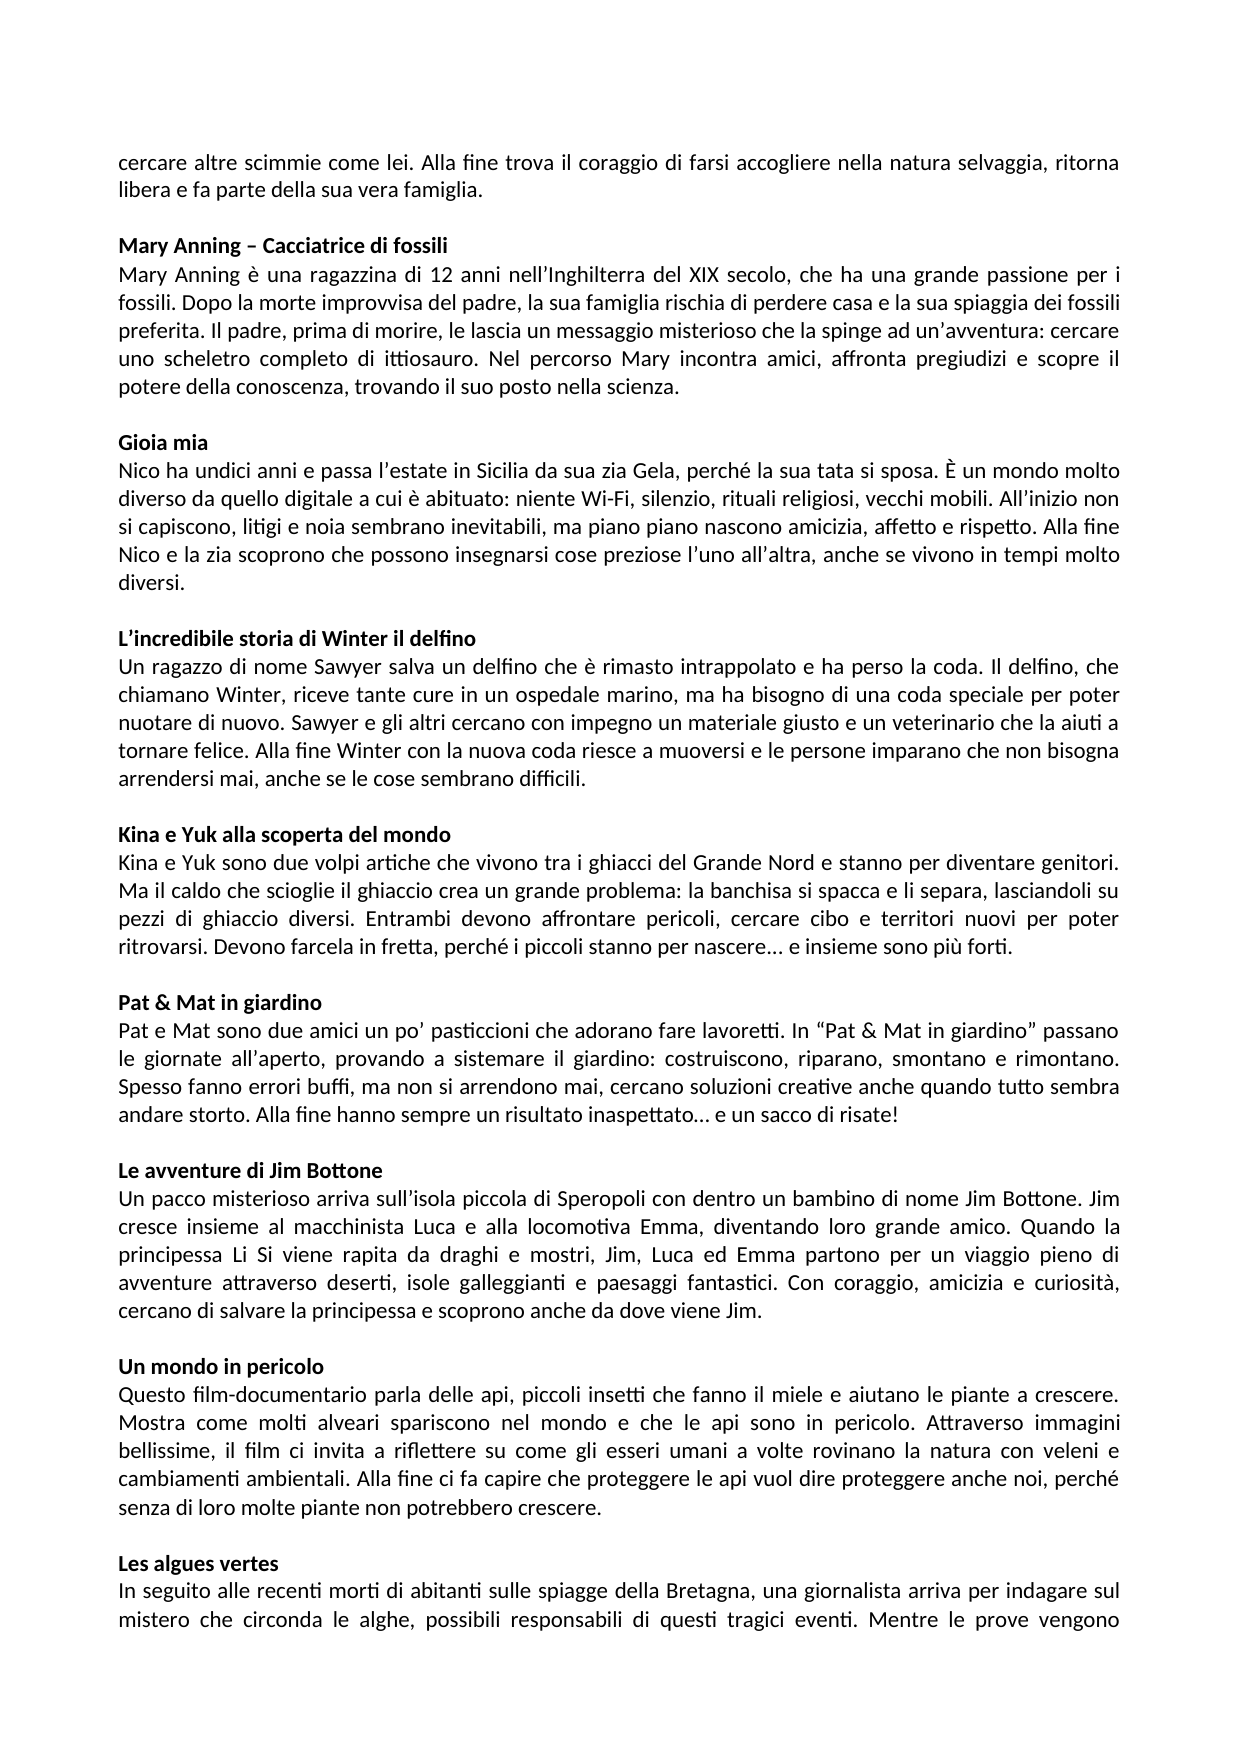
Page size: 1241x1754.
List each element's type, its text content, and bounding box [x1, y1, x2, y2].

text Kina e Yuk alla scoperta del mondo [118, 820, 1122, 848]
text Pat e Mat sono due amici un po’ pasticcioni che adorano fare lavoretti. In “Pat & Mat in giardino” passano le giornate all’aperto, provando a sistemare il giardino: costruiscono, riparano, smontano e rimontano. Spesso fanno errori buffi, ma non si arrendono mai, cercano soluzioni creative anche quando tutto sembra andare storto. Alla fine hanno sempre un risultato inaspettato… e un sacco di risate! [118, 1016, 1122, 1128]
text Le avventure di Jim Bottone [118, 1156, 1122, 1184]
text Un ragazzo di nome Sawyer salva un delfino che è rimasto intrappolato e ha perso la coda. Il delfino, che chiamano Winter, riceve tante cure in un ospedale marino, ma ha bisogno di una coda speciale per poter nuotare di nuovo. Sawyer e gli altri cercano con impegno un materiale giusto e un veterinario che la aiuti a tornare felice. Alla fine Winter con la nuova coda riesce a muoversi e le persone imparano che non bisogna arrendersi mai, anche se le cose sembrano difficili. [118, 652, 1122, 792]
text Kina e Yuk sono due volpi artiche che vivono tra i ghiacci del Grande Nord e stanno per diventare genitori. Ma il caldo che scioglie il ghiaccio crea un grande problema: la banchisa si spacca e li separa, lasciandoli su pezzi di ghiaccio diversi. Entrambi devono affrontare pericoli, cercare cibo e territori nuovi per poter ritrovarsi. Devono farcela in fretta, perché i piccoli stanno per nascere... e insieme sono più forti. [118, 848, 1122, 960]
text Questo film-documentario parla delle api, piccoli insetti che fanno il miele e aiutano le piante a crescere. Mostra come molti alveari spariscono nel mondo e che le api sono in pericolo. Attraverso immagini bellissime, il film ci invita a riflettere su come gli esseri umani a volte rovinano la natura con veleni e cambiamenti ambientali. Alla fine ci fa capire che proteggere le api vuol dire proteggere anche noi, perché senza di loro molte piante non potrebbero crescere. [118, 1381, 1122, 1521]
text Un mondo in pericolo [118, 1352, 1122, 1381]
text Un pacco misterioso arriva sull’isola piccola di Speropoli con dentro un bambino di nome Jim Bottone. Jim cresce insieme al macchinista Luca e alla locomotiva Emma, diventando loro grande amico. Quando la principessa Li Si viene rapita da draghi e mostri, Jim, Luca ed Emma partono per un viaggio pieno di avventure attraverso deserti, isole galleggianti e paesaggi fantastici. Con coraggio, amicizia e curiosità, cercano di salvare la principessa e scoprono anche da dove viene Jim. [118, 1184, 1122, 1324]
text Mary Anning – Cacciatrice di fossili [118, 232, 1122, 260]
text Mary Anning è una ragazzina di 12 anni nell’Inghilterra del XIX secolo, che ha una grande passione per i fossili. Dopo la morte improvvisa del padre, la sua famiglia rischia di perdere casa e la sua spiaggia dei fossili preferita. Il padre, prima di morire, le lascia un messaggio misterioso che la spinge ad un’avventura: cercare uno scheletro completo di ittiosauro. Nel percorso Mary incontra amici, affronta pregiudizi e scopre il potere della conoscenza, trovando il suo posto nella scienza. [118, 260, 1122, 400]
text Gioia mia [118, 428, 1122, 456]
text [118, 148, 1122, 204]
text Les algues vertes [118, 1549, 1122, 1577]
text Pat & Mat in giardino [118, 988, 1122, 1016]
text L’incredibile storia di Winter il delfino [118, 624, 1122, 652]
text Nico ha undici anni e passa l’estate in Sicilia da sua zia Gela, perché la sua tata si sposa. È un mondo molto diverso da quello digitale a cui è abituato: niente Wi-Fi, silenzio, rituali religiosi, vecchi mobili. All’inizio non si capiscono, litigi e noia sembrano inevitabili, ma piano piano nascono amicizia, affetto e rispetto. Alla fine Nico e la zia scoprono che possono insegnarsi cose preziose l’uno all’altra, anche se vivono in tempi molto diversi. [118, 456, 1122, 596]
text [118, 1577, 1122, 1633]
